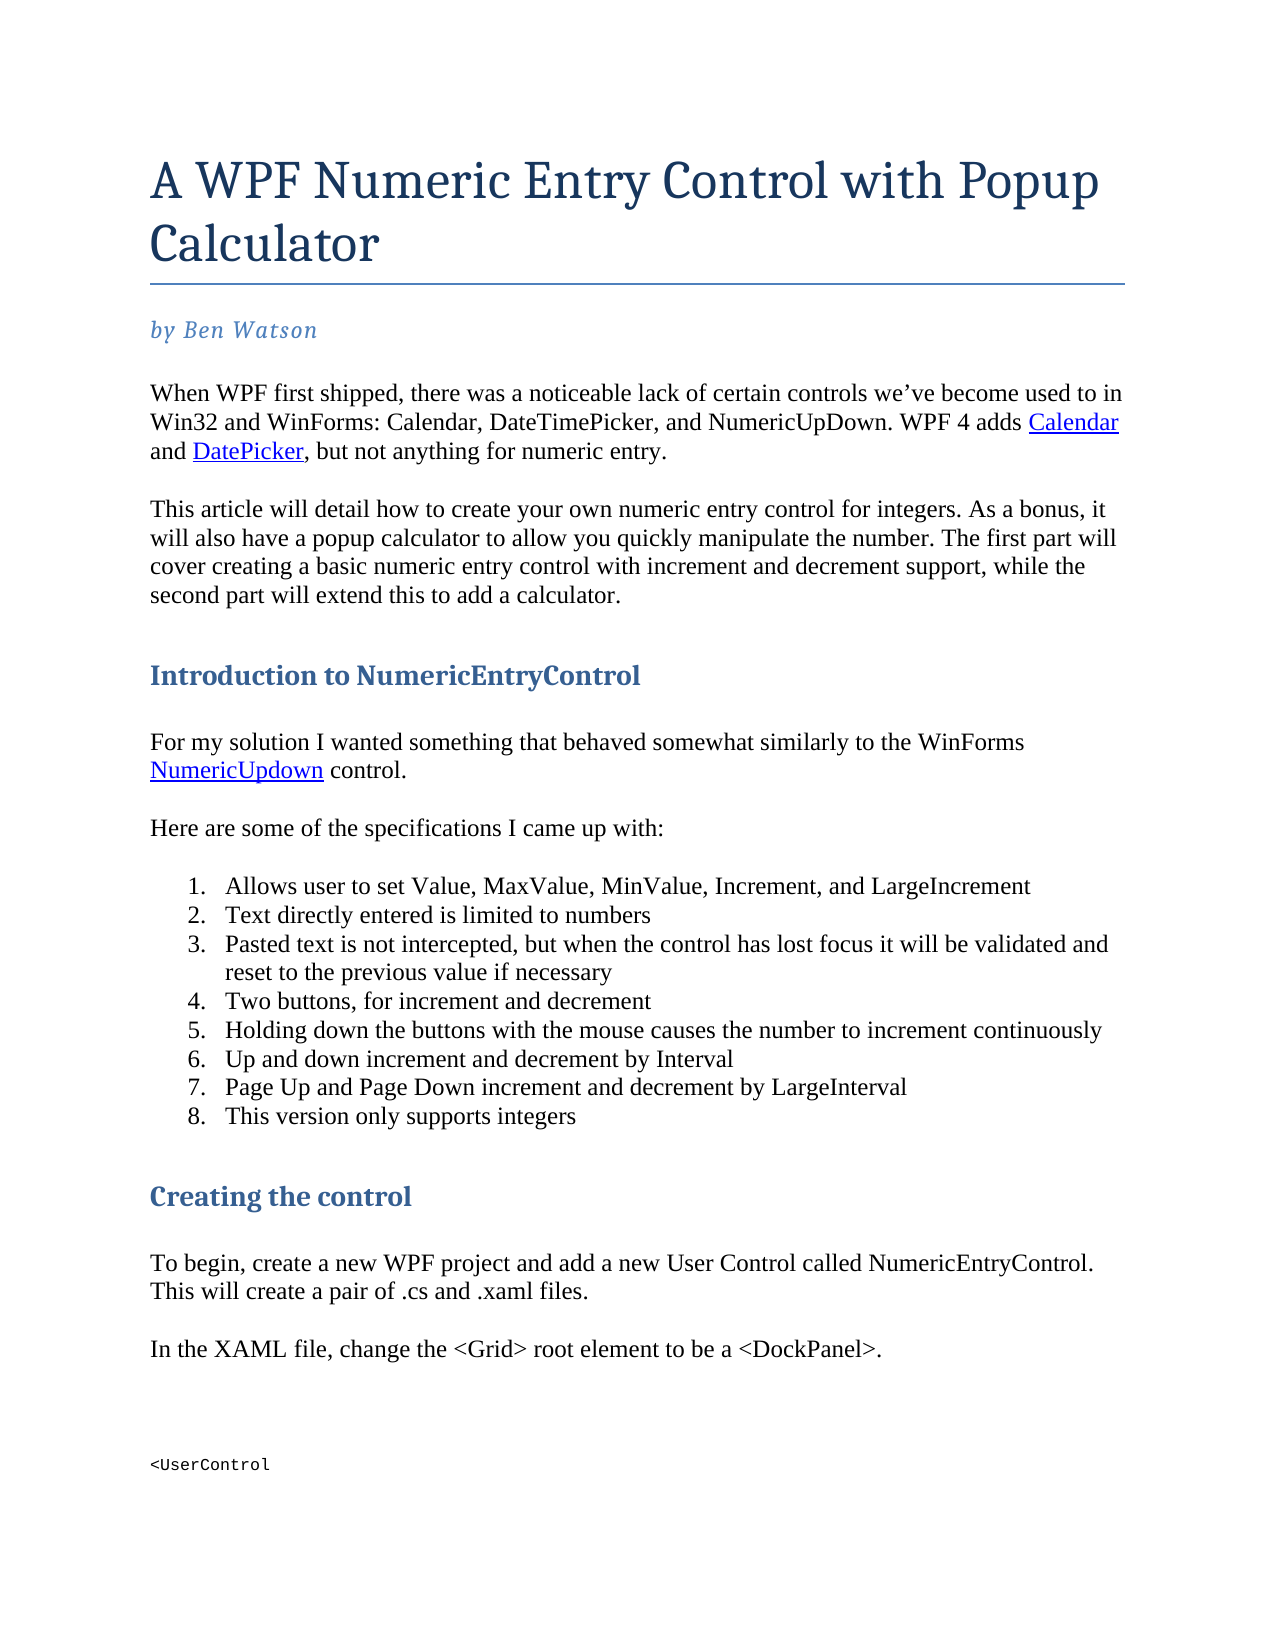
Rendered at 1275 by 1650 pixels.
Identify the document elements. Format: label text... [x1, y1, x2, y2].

text In the XAML file, change the <Grid> root element to be a <DockPanel>. [150, 1334, 1125, 1363]
list Page Up and Page Down increment and decrement by LargeInterval [187, 1072, 1125, 1101]
list This version only supports integers [187, 1101, 1125, 1130]
text Here are some of the specifications I came up with: [150, 813, 1125, 842]
text When WPF first shipped, there was a noticeable lack of certain controls we’ve become used to in Win32 and WinForms: Calendar, DateTimePicker, and NumericUpDown. WPF 4 adds Calendar and DatePicker, but not anything for numeric entry. [150, 378, 1125, 465]
list Pasted text is not intercepted, but when the control has lost focus it will be validated and reset to the previous value if necessary [187, 929, 1125, 986]
list Allows user to set Value, MaxValue, MinValue, Increment, and LargeIncrement [187, 871, 1125, 900]
text This article will detail how to create your own numeric entry control for integers. As a bonus, it will also have a popup calculator to allow you quickly manipulate the number. The first part will cover creating a basic numeric entry control with increment and decrement support, while the second part will extend this to add a calculator. [150, 494, 1125, 609]
text <UserControl [150, 1450, 1125, 1475]
text For my solution I wanted something that behaved somewhat similarly to the WinForms NumericUpdown control. [150, 727, 1125, 784]
list Up and down increment and decrement by Interval [187, 1044, 1125, 1072]
subtitle by Ben Watson [150, 316, 1125, 345]
list Holding down the buttons with the mouse causes the number to increment continuously [187, 1015, 1125, 1044]
list Text directly entered is limited to numbers [187, 900, 1125, 929]
subtitle Creating the control [150, 1180, 1125, 1213]
subtitle Introduction to NumericEntryControl [150, 659, 1125, 692]
text To begin, create a new WPF project and add a new User Control called NumericEntryControl. This will create a pair of .cs and .xaml files. [150, 1248, 1125, 1305]
title A WPF Numeric Entry Control with Popup Calculator [150, 150, 1125, 283]
list Two buttons, for increment and decrement [187, 986, 1125, 1015]
